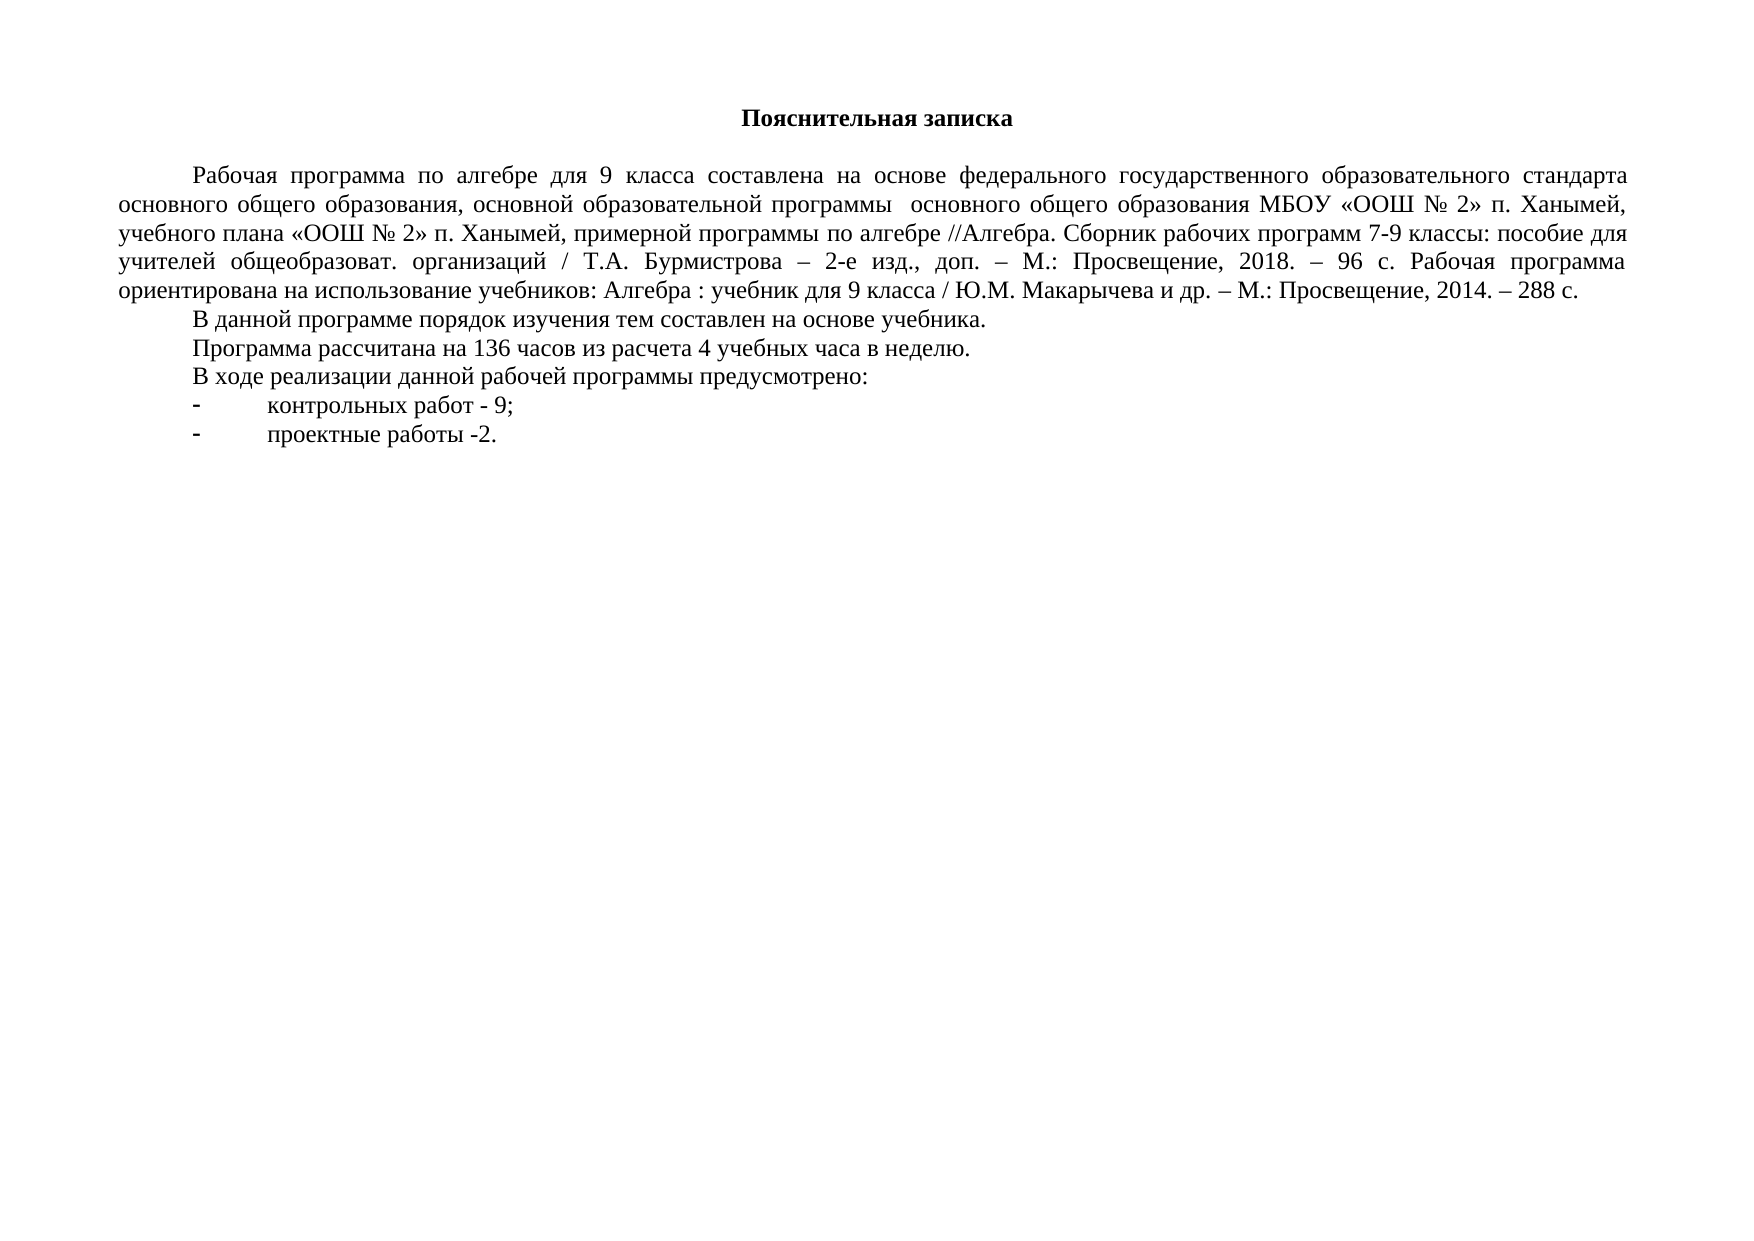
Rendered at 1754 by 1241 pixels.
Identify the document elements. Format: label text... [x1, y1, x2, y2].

text Рабочая программа по алгебре для 9 класса составлена на основе федерального государственного образовательного стандарта основного общего образования, основной образовательной программы основного общего образования МБОУ «ООШ № 2» п. Ханымей, учебного плана «ООШ № 2» п. Ханымей, примерной программы по алгебре //Алгебра. Сборник рабочих программ 7-9 классы: пособие для учителей общеобразоват. организаций / Т.А. Бурмистрова – 2-е изд., доп. – М.: Просвещение, 2018. – 96 с. Рабочая программа ориентирована на использование учебников: Алгебра : учебник для 9 класса / Ю.М. Макарычева и др. – М.: Просвещение, 2014. – 288 с. [118, 160, 1628, 304]
text Программа рассчитана на 136 часов из расчета 4 учебных часа в неделю. [118, 333, 1628, 361]
list контрольных работ - 9; [118, 390, 1547, 419]
text В данной программе порядок изучения тем составлен на основе учебника. [118, 304, 1628, 333]
text Пояснительная записка [118, 103, 1636, 131]
text В ходе реализации данной рабочей программы предусмотрено: [118, 361, 1628, 390]
list проектные работы -2. [118, 419, 1547, 448]
